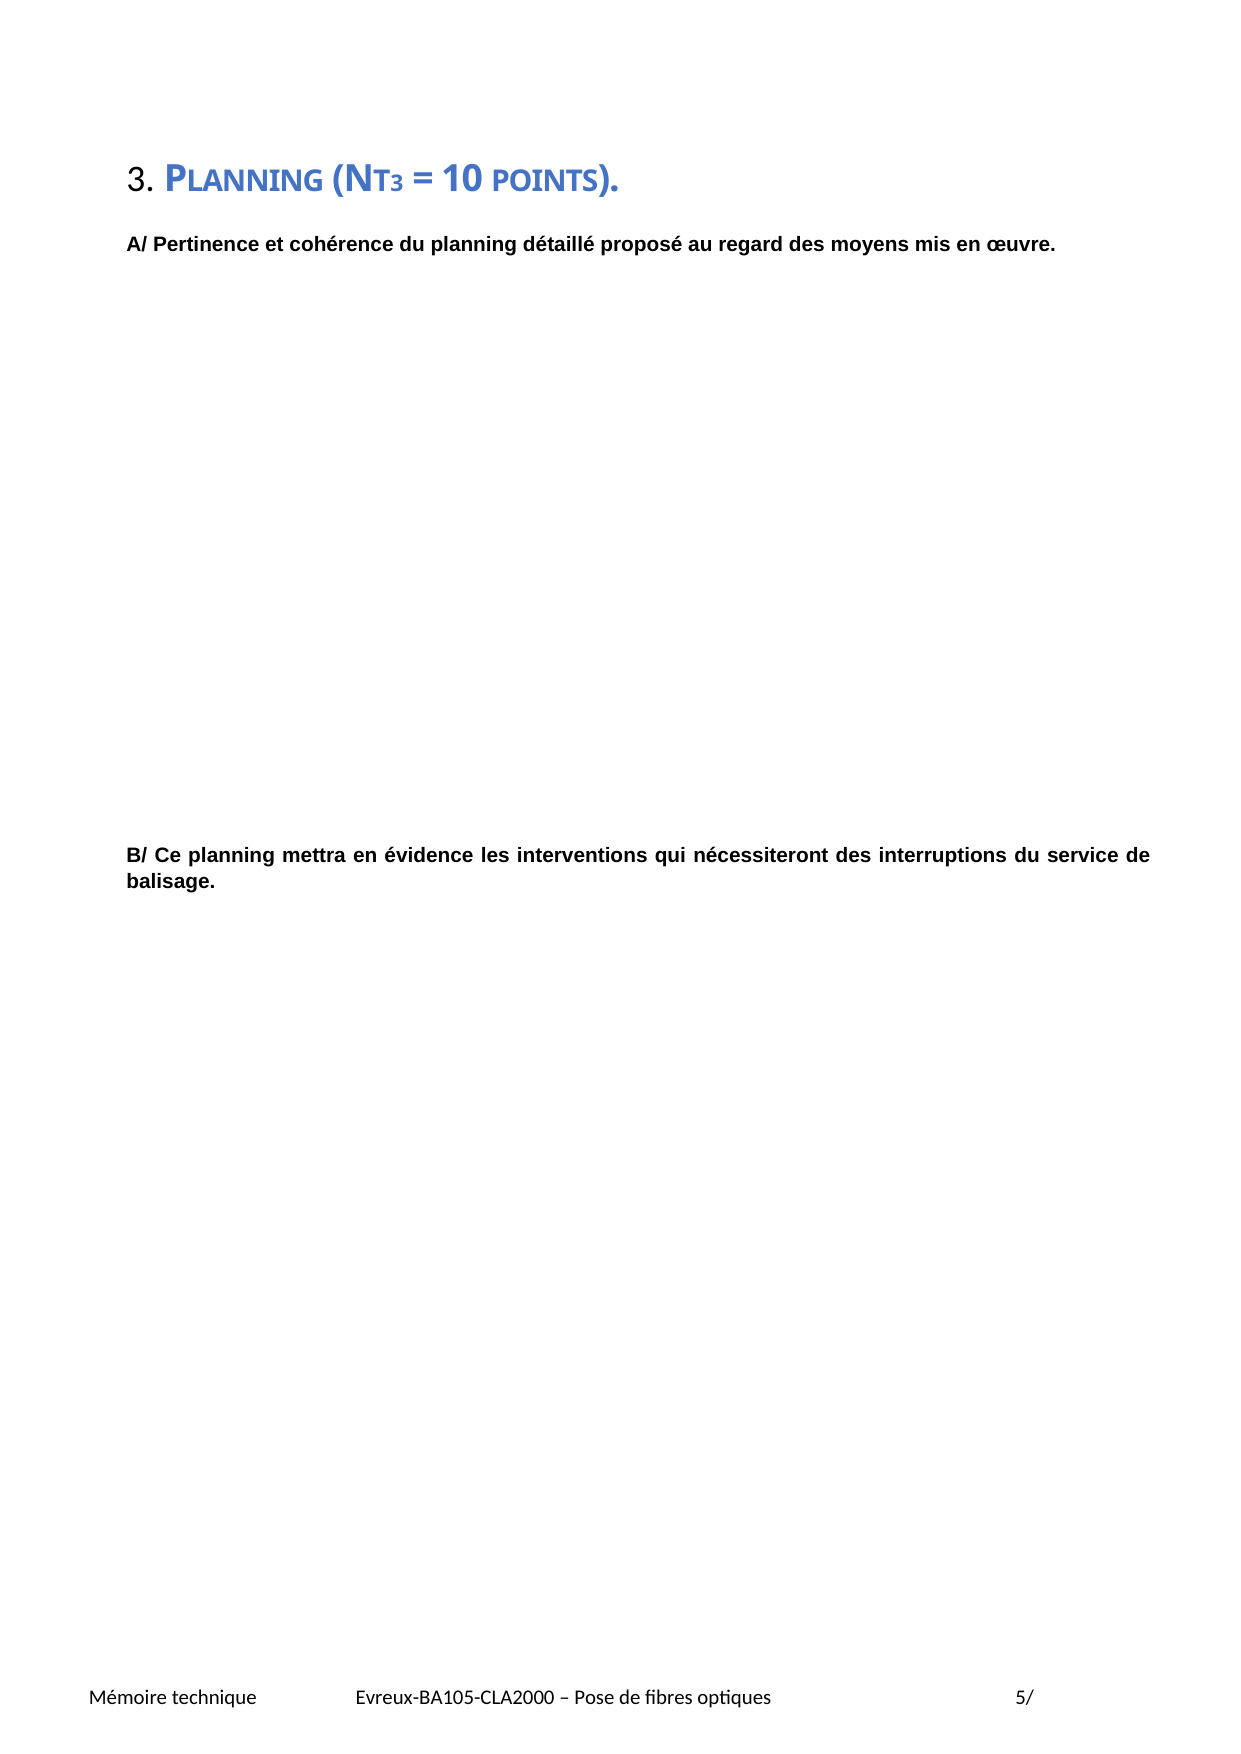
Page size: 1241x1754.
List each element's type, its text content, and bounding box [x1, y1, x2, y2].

text B/ Ce planning mettra en évidence les interventions qui nécessiteront des interruptions du service de balisage. [126, 842, 1152, 893]
text A/ Pertinence et cohérence du planning détaillé proposé au regard des moyens mis en œuvre. [126, 232, 1152, 256]
subtitle Planning (Nt3 = 10 points). [126, 151, 1152, 202]
